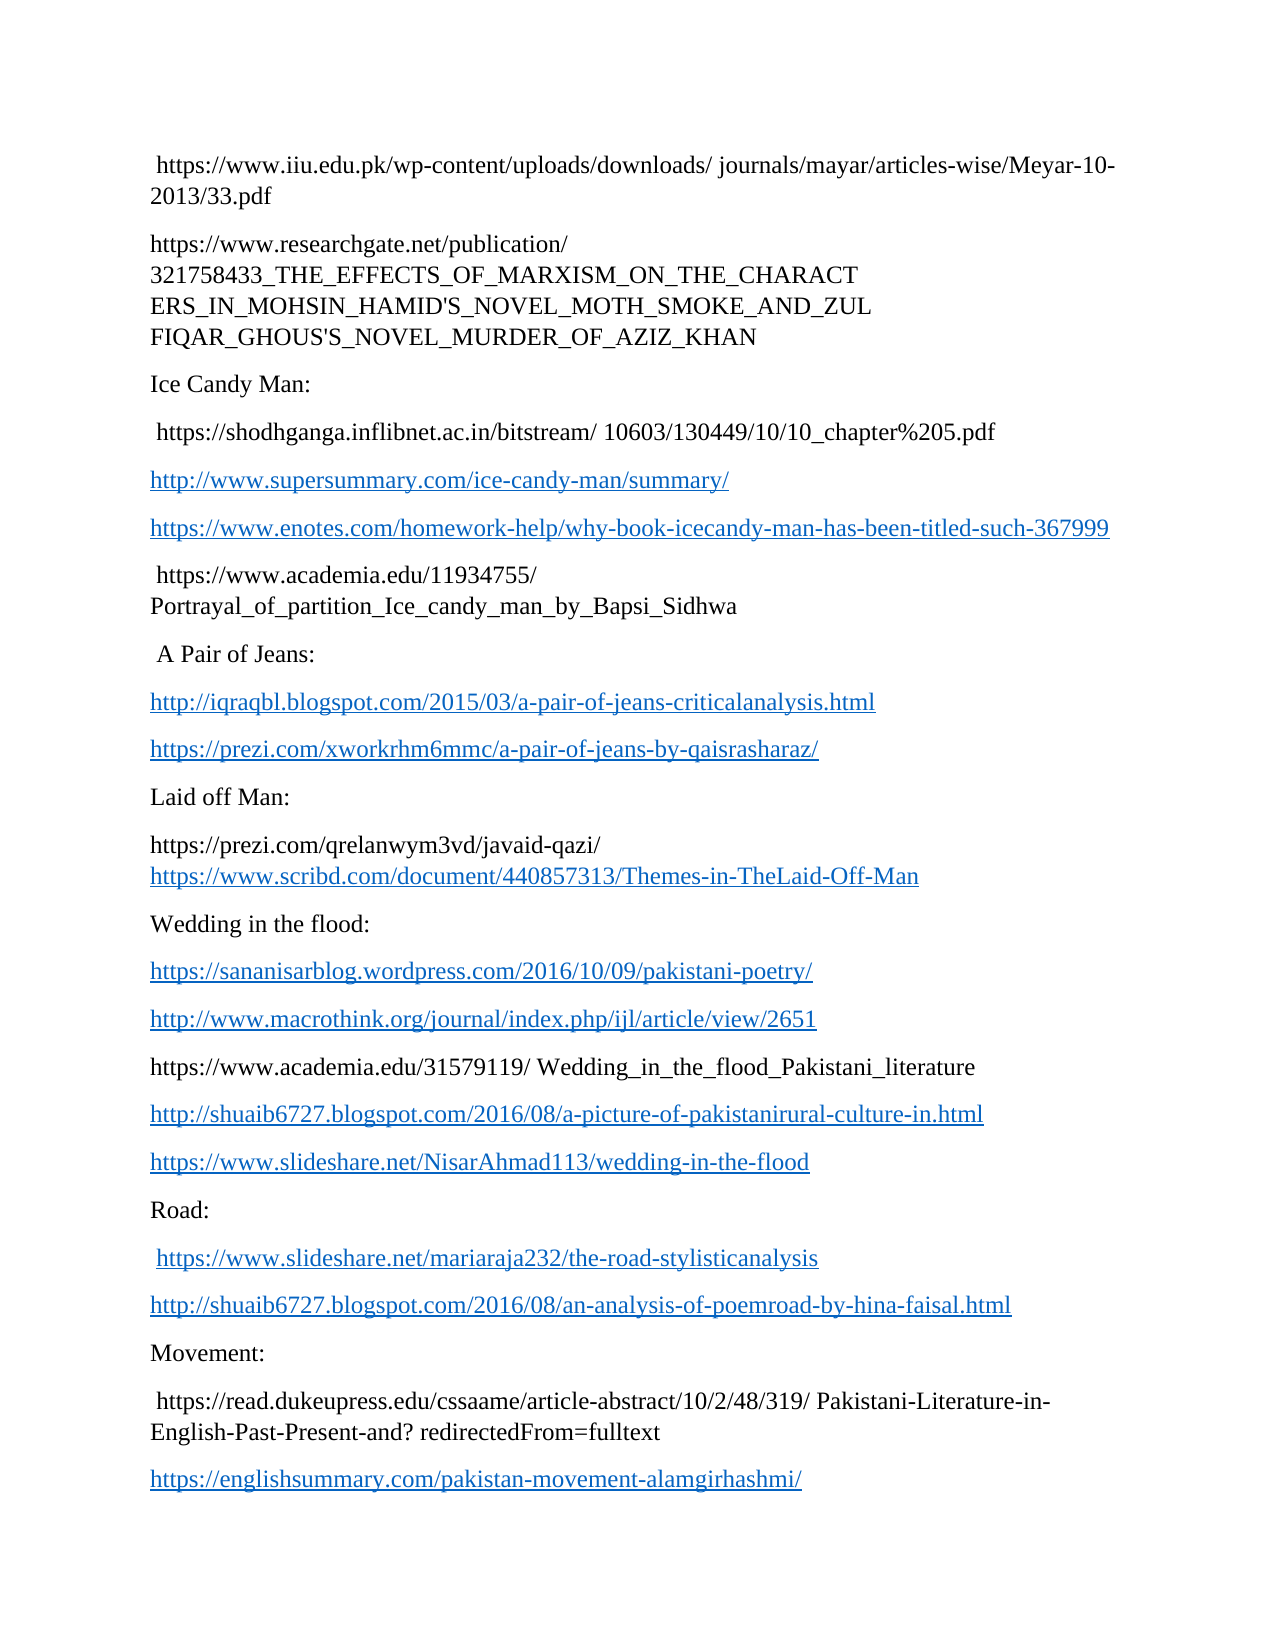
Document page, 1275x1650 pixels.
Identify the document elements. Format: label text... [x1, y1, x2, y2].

text https://shodhganga.inflibnet.ac.in/bitstream/ 10603/130449/10/10_chapter%205.pdf [150, 417, 1125, 446]
text https://www.academia.edu/31579119/ Wedding_in_the_flood_Pakistani_literature [150, 1052, 1125, 1081]
text https://www.slideshare.net/NisarAhmad113/wedding-in-the-flood [150, 1147, 1125, 1176]
text https://englishsummary.com/pakistan-movement-alamgirhashmi/ [150, 1464, 1125, 1493]
text Movement: [150, 1338, 1125, 1367]
text A Pair of Jeans: [150, 639, 1125, 668]
text http://iqraqbl.blogspot.com/2015/03/a-pair-of-jeans-criticalanalysis.html [150, 687, 1125, 716]
text Ice Candy Man: [150, 369, 1125, 398]
text Wedding in the flood: [150, 909, 1125, 937]
text https://sananisarblog.wordpress.com/2016/10/09/pakistani-poetry/ [150, 956, 1125, 985]
text https://read.dukeupress.edu/cssaame/article-abstract/10/2/48/319/ Pakistani-Literature-in-English-Past-Present-and? redirectedFrom=fulltext [150, 1386, 1125, 1446]
text http://www.macrothink.org/journal/index.php/ijl/article/view/2651 [150, 1004, 1125, 1033]
text http://www.supersummary.com/ice-candy-man/summary/ [150, 465, 1125, 494]
text https://www.researchgate.net/publication/ 321758433_THE_EFFECTS_OF_MARXISM_ON_THE_CHARACT ERS_IN_MOHSIN_HAMID'S_NOVEL_MOTH_SMOKE_AND_ZUL FIQAR_GHOUS'S_NOVEL_MURDER_OF_AZIZ_KHAN [150, 229, 1125, 351]
text http://shuaib6727.blogspot.com/2016/08/a-picture-of-pakistanirural-culture-in.html [150, 1099, 1125, 1128]
text https://www.academia.edu/11934755/ Portrayal_of_partition_Ice_candy_man_by_Bapsi_Sidhwa [150, 560, 1125, 620]
text https://www.slideshare.net/mariaraja232/the-road-stylisticanalysis [150, 1243, 1125, 1271]
text https://prezi.com/xworkrhm6mmc/a-pair-of-jeans-by-qaisrasharaz/ [150, 734, 1125, 763]
text Laid off Man: [150, 782, 1125, 811]
text http://shuaib6727.blogspot.com/2016/08/an-analysis-of-poemroad-by-hina-faisal.html [150, 1290, 1125, 1319]
text https://www.iiu.edu.pk/wp-content/uploads/downloads/ journals/mayar/articles-wise/Meyar-10-2013/33.pdf [150, 150, 1125, 210]
text https://prezi.com/qrelanwym3vd/javaid-qazi/ https://www.scribd.com/document/440857313/Themes-in-TheLaid-Off-Man [150, 830, 1125, 890]
text Road: [150, 1195, 1125, 1224]
text https://www.enotes.com/homework-help/why-book-icecandy-man-has-been-titled-such-367999 [150, 513, 1125, 541]
